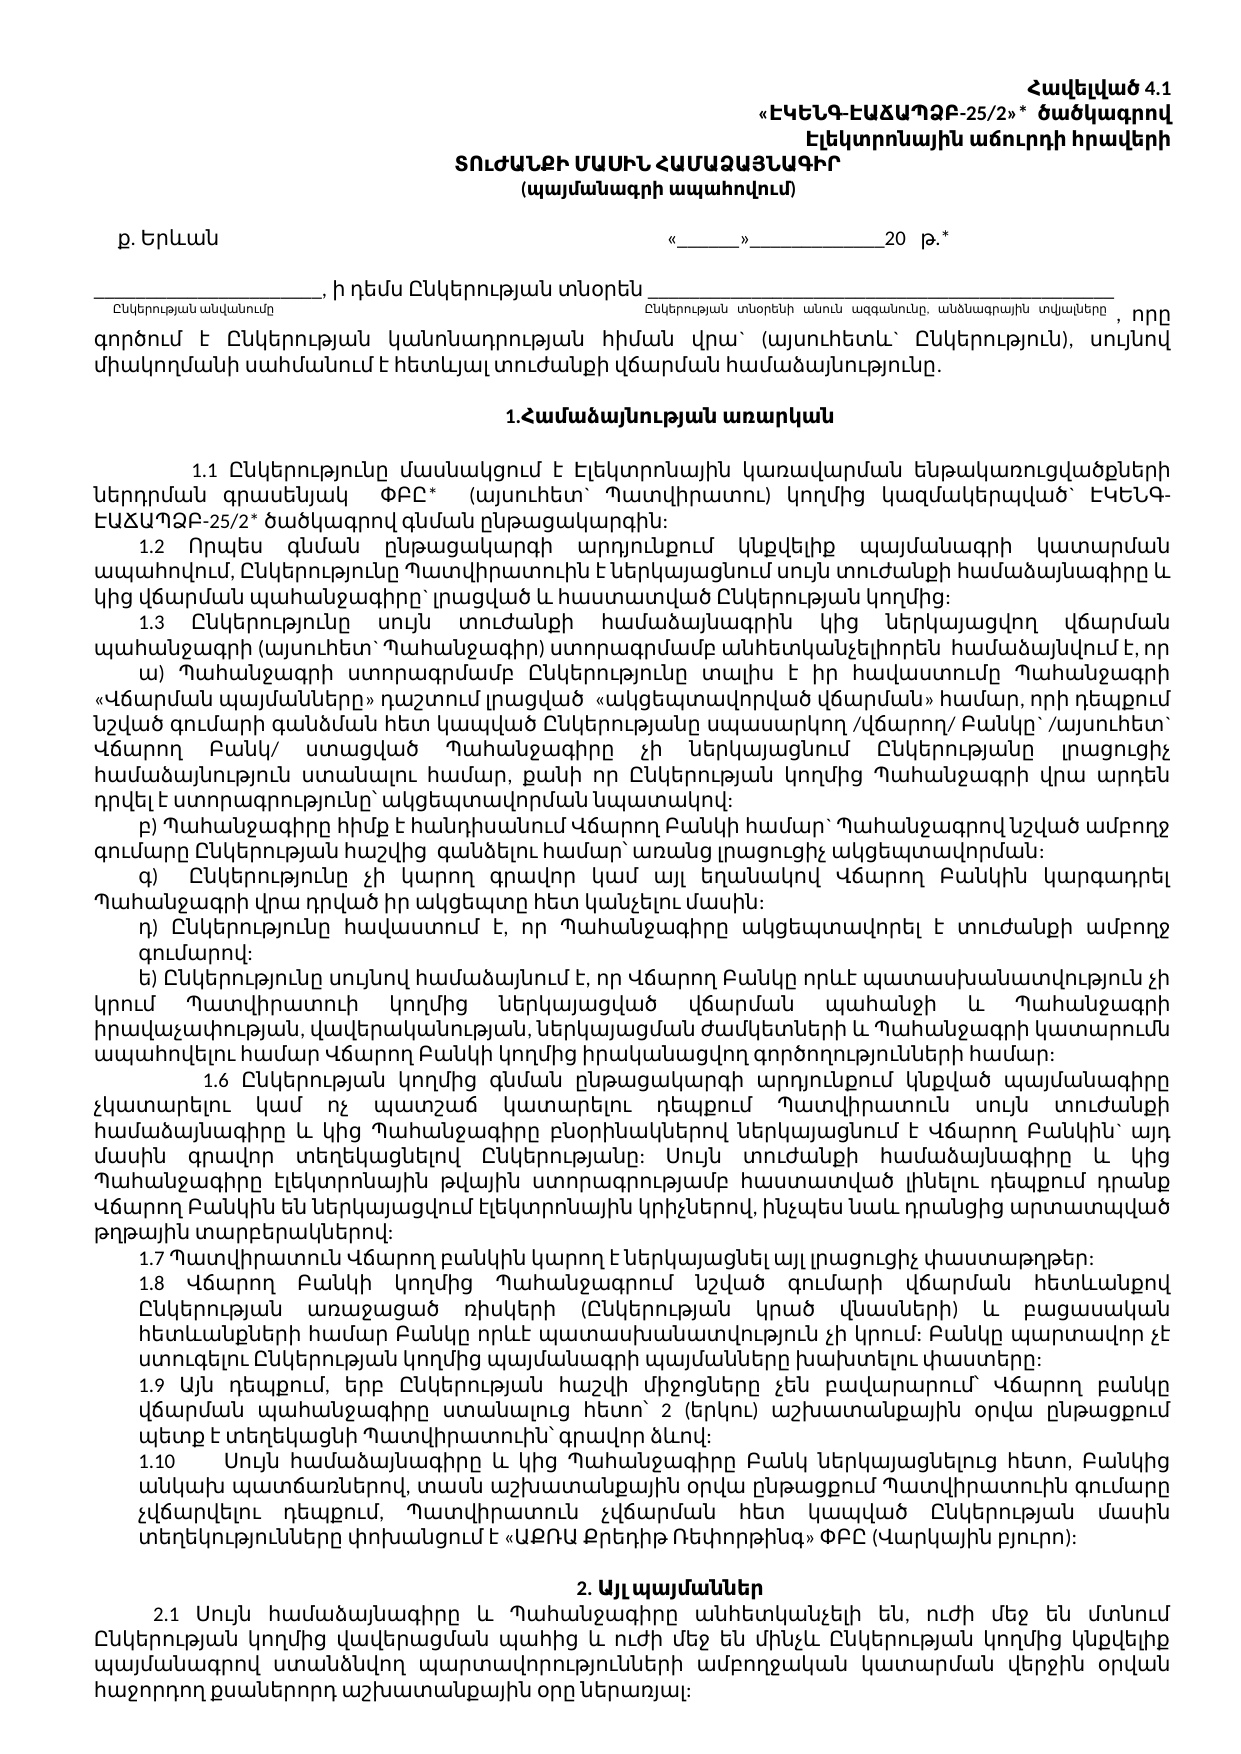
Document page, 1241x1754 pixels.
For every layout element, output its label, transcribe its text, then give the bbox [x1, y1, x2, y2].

text ա) Պահանջագրի ստորագրմամբ Ընկերությունը տալիս է իր հավաստումը Պահանջագրի «Վճարման պայմանները» դաշտում լրացված «ակցեպտավորված վճարման» համար, որի դեպքում նշված գումարի գանձման հետ կապված Ընկերությանը սպասարկող /վճարող/ Բանկը` /այսուհետ` Վճարող Բանկ/ ստացված Պահանջագիրը չի ներկայացնում Ընկերությանը լրացուցիչ համաձայնություն ստանալու համար, քանի որ Ընկերության կողմից Պահանջագրի վրա արդեն դրվել է ստորագրությունը՝ ակցեպտավորման նպատակով: [94, 660, 1171, 813]
text 1.8 Վճարող Բանկի կողմից Պահանջագրում նշված գումարի վճարման հետևանքով Ընկերության առաջացած ռիսկերի (Ընկերության կրած վնասների) և բացասական հետևանքների համար Բանկը որևէ պատասխանատվություն չի կրում: Բանկը պարտավոր չէ ստուգելու Ընկերության կողմից պայմանագրի պայմանները խախտելու փաստերը: [138, 1270, 1171, 1372]
text ե) Ընկերությունը սույնով համաձայնում է, որ Վճարող Բանկը որևէ պատասխանատվություն չի կրում Պատվիրատուի կողմից ներկայացված վճարման պահանջի և Պահանջագրի իրավաչափության, վավերականության, ներկայացման ժամկետների և Պահանջագրի կատարումն ապահովելու համար Վճարող Բանկի կողմից իրականացվող գործողությունների համար: [94, 965, 1171, 1067]
text ՏՈւԺԱՆՔԻ ՄԱՍԻՆ ՀԱՄԱՁԱՅՆԱԳԻՐ [94, 151, 1171, 177]
text (պայմանագրի ապահովում) [94, 177, 1171, 199]
text գ) Ընկերությունը չի կարող գրավոր կամ այլ եղանակով Վճարող Բանկին կարգադրել Պահանջագրի վրա դրված իր ակցեպտը հետ կանչելու մասին: [94, 864, 1171, 914]
text 1.10 Սույն համաձայնագիրը և կից Պահանջագիրը Բանկ ներկայացնելուց հետո, Բանկից անկախ պատճառներով, տասն աշխատանքային օրվա ընթացքում Պատվիրատուին գումարը չվճարվելու դեպքում, Պատվիրատուն չվճարման հետ կապված Ընկերության մասին տեղեկությունները փոխանցում է «ԱՔՌԱ Քրեդիթ Ռեփորթինգ» ՓԲԸ (Վարկային բյուրո): [138, 1448, 1171, 1550]
text «ԷԿԵՆԳ-ԷԱՃԱՊՁԲ-25/2»* ծածկագրով [94, 100, 1171, 126]
text 1.7 Պատվիրատուն Վճարող բանկին կարող է ներկայացնել այլ լրացուցիչ փաստաթղթեր: [138, 1245, 1171, 1270]
text 1.Համաձայնության առարկան [169, 403, 1171, 428]
text 1.1 Ընկերությունը մասնակցում է Էլեկտրոնային կառավարման ենթակառուցվածքների ներդրման գրասենյակ ՓԲԸ* (այսուհետ` Պատվիրատու) կողմից կազմակերպված` ԷԿԵՆԳ-ԷԱՃԱՊՁԲ-25/2* ծածկագրով գնման ընթացակարգին: [94, 457, 1171, 533]
text Ընկերության անվանումը Ընկերության տնօրենի անուն ազգանունը, անձնագրային տվյալները , որը գործում է Ընկերության կանոնադրության հիման վրա` (այսուհետև` Ընկերություն), սույնով միակողմանի սահմանում է հետևյալ տուժանքի վճարման համաձայնությունը. [94, 301, 1171, 377]
text Էլեկտրոնային աճուրդի հրավերի [94, 126, 1171, 151]
text 1.3 Ընկերությունը սույն տուժանքի համաձայնագրին կից ներկայացվող վճարման պահանջագրի (այսուհետ` Պահանջագիր) ստորագրմամբ անհետկանչելիորեն համաձայնվում է, որ [94, 609, 1171, 660]
text դ) Ընկերությունը հավաստում է, որ Պահանջագիրը ակցեպտավորել է տուժանքի ամբողջ գումարով: [138, 914, 1171, 965]
text 2. Այլ պայմաններ [169, 1575, 1171, 1601]
text բ) Պահանջագիրը հիմք է հանդիսանում Վճարող Բանկի համար` Պահանջագրով նշված ամբողջ գումարը Ընկերության հաշվից գանձելու համար՝ առանց լրացուցիչ ակցեպտավորման: [94, 813, 1171, 864]
text 2.1 Սույն համաձայնագիրը և Պահանջագիրը անհետկանչելի են, ուժի մեջ են մտնում Ընկերության կողմից վավերացման պահից և ուժի մեջ են մինչև Ընկերության կողմից կնքվելիք պայմանագրով ստանձնվող պարտավորությունների ամբողջական կատարման վերջին օրվան հաջորդող քսաներորդ աշխատանքային օրը ներառյալ: [94, 1601, 1171, 1702]
text 1.6 Ընկերության կողմից գնման ընթացակարգի արդյունքում կնքված պայմանագիրը չկատարելու կամ ոչ պատշաճ կատարելու դեպքում Պատվիրատուն սույն տուժանքի համաձայնագիրը և կից Պահանջագիրը բնօրինակներով ներկայացնում է Վճարող Բանկին` այդ մասին գրավոր տեղեկացնելով Ընկերությանը: Սույն տուժանքի համաձայնագիրը և կից Պահանջագիրը էլեկտրոնային թվային ստորագրությամբ հաստատված լինելու դեպքում դրանք Վճարող Բանկին են ներկայացվում էլեկտրոնային կրիչներով, ինչպես նաև դրանցից արտատպված թղթային տարբերակներով: [94, 1067, 1171, 1245]
text 1.2 Որպես գնման ընթացակարգի արդյունքում կնքվելիք պայմանագրի կատարման ապահովում, Ընկերությունը Պատվիրատուին է ներկայացնում սույն տուժանքի համաձայնագիրը և կից վճարման պահանջագիրը` լրացված և հաստատված Ընկերության կողմից: [94, 533, 1171, 609]
text ք. Երևան «______»_____________20 թ.* [94, 225, 1171, 250]
text ______________________, ի դեմս Ընկերության տնօրեն _____________________________________________ [94, 276, 1171, 301]
text 1.9 Այն դեպքում, երբ Ընկերության հաշվի միջոցները չեն բավարարում՝ Վճարող բանկը վճարման պահանջագիրը ստանալուց հետո՝ 2 (երկու) աշխատանքային օրվա ընթացքում պետք է տեղեկացնի Պատվիրատուին՝ գրավոր ձևով: [138, 1372, 1171, 1448]
text Հավելված 4.1 [94, 75, 1171, 100]
